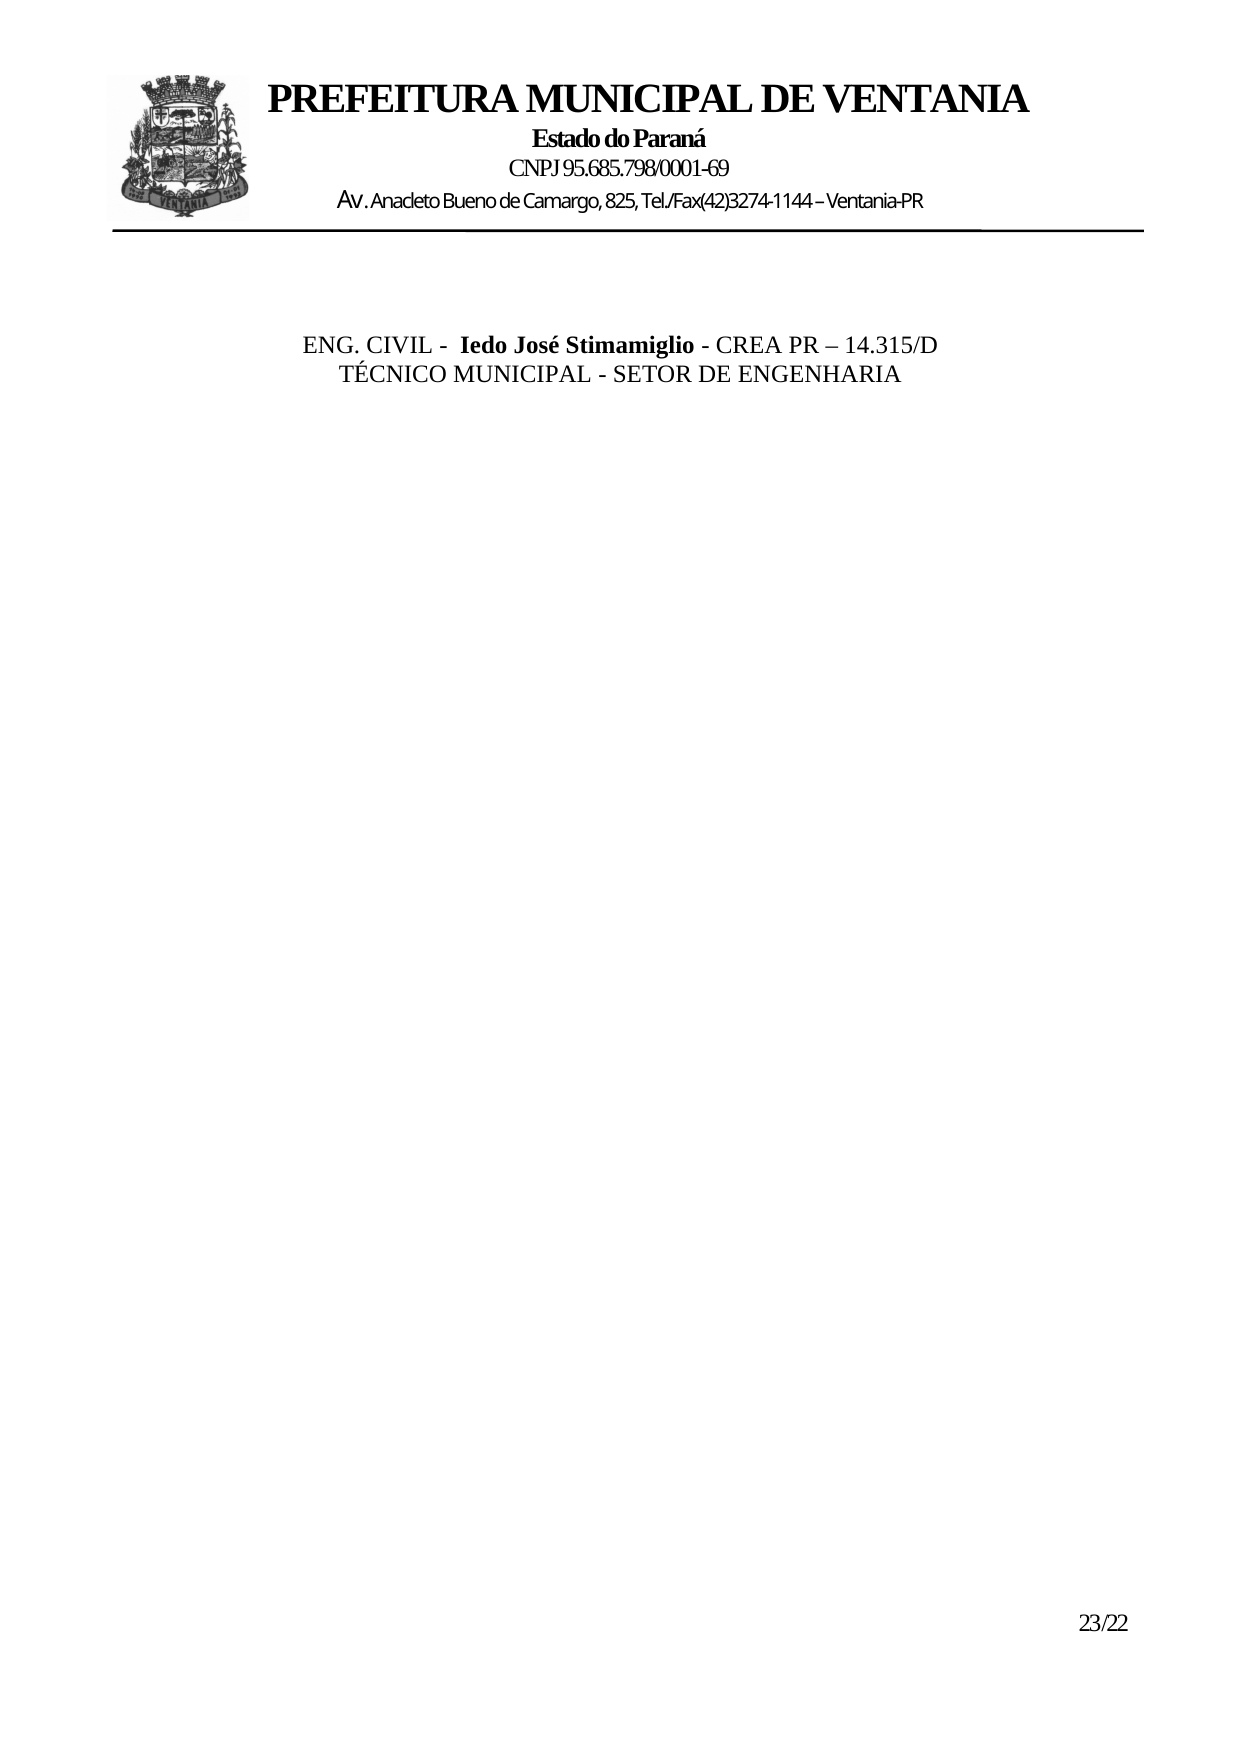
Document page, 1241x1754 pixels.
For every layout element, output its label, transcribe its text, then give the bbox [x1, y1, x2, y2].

subtitle TÉCNICO MUNICIPAL - SETOR DE ENGENHARIA [177, 359, 1063, 388]
text ENG. CIVIL - Iedo José Stimamiglio - CREA PR – 14.315/D [177, 330, 1063, 359]
